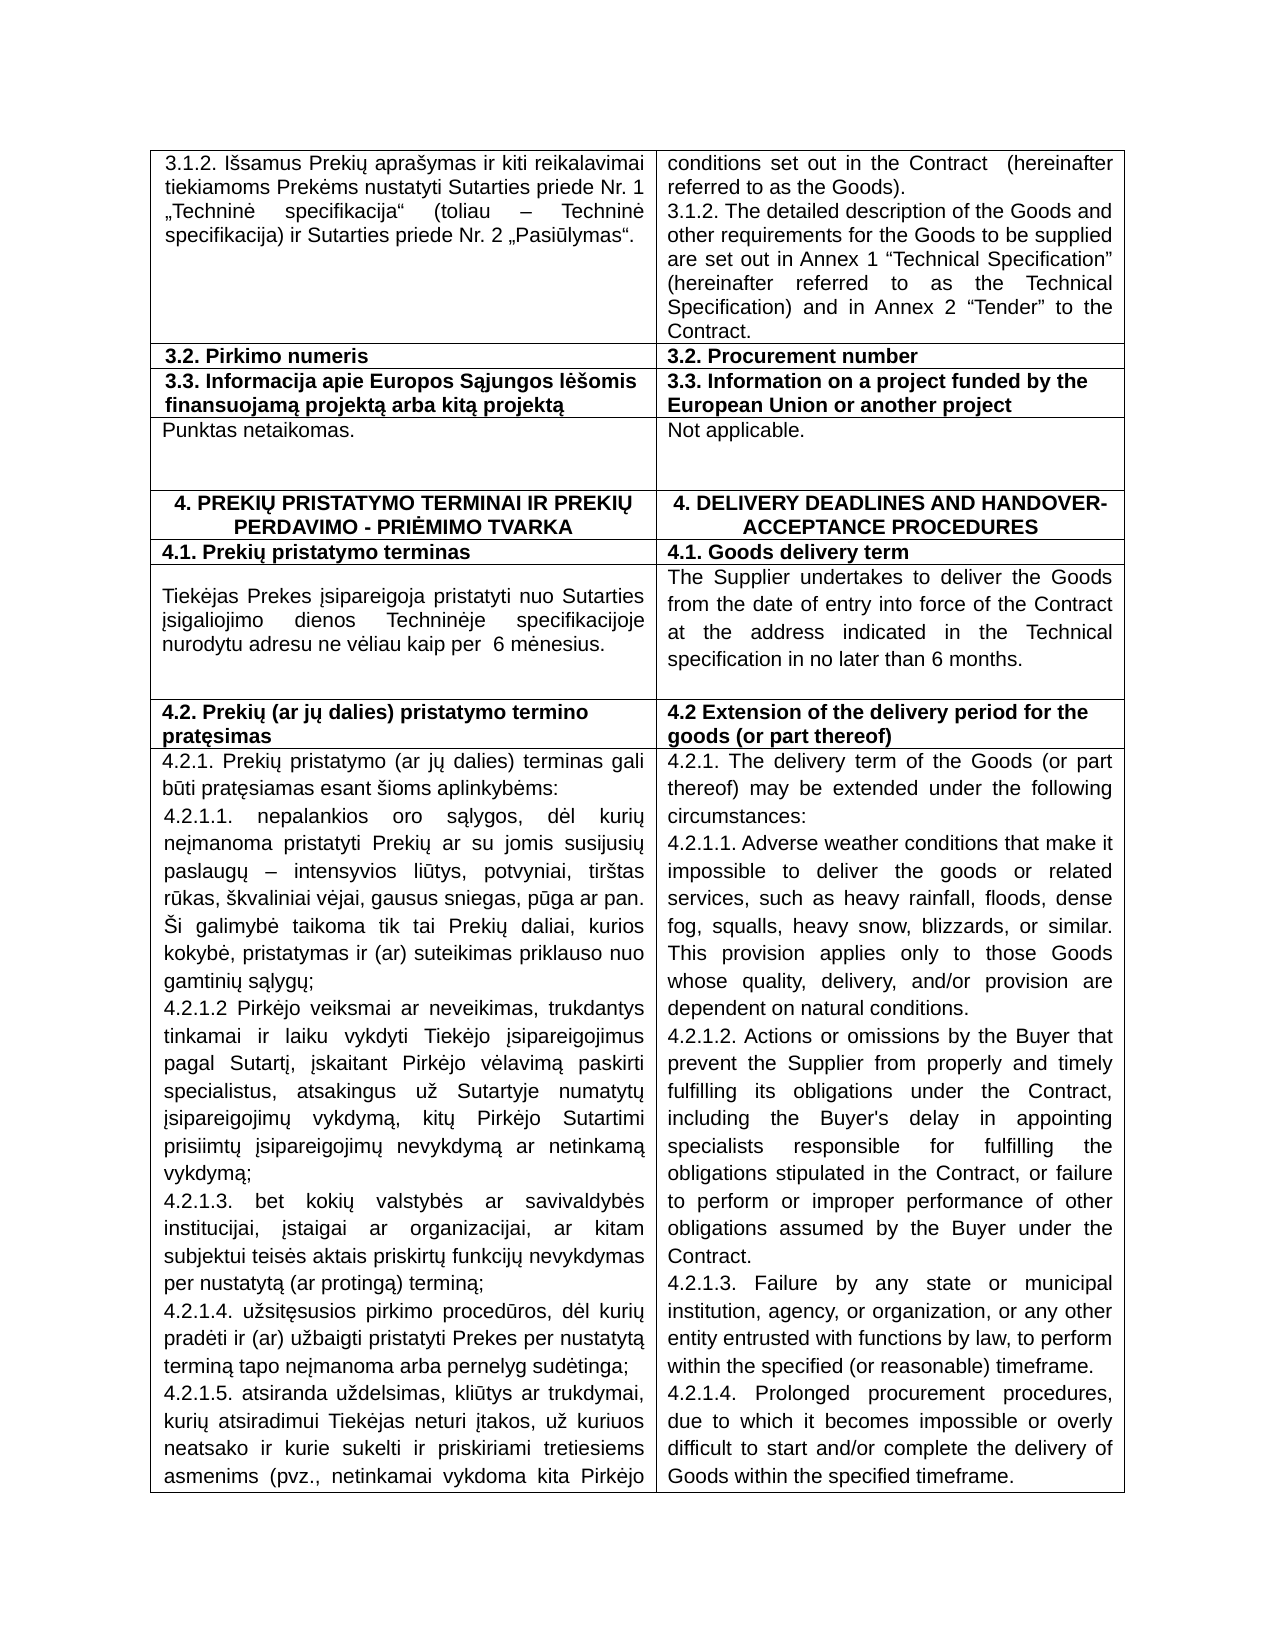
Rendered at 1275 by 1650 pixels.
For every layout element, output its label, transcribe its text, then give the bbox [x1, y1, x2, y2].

table_cell 4.2 Extension of the delivery period for the goods (or part thereof) [657, 700, 1124, 747]
table_cell 3.3. Information on a project funded by the European Union or another project [657, 369, 1124, 417]
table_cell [151, 151, 656, 343]
table_cell 3.2. Procurement number [657, 344, 1124, 368]
table_cell [657, 418, 1124, 489]
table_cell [657, 749, 1124, 1492]
table_cell 3.3. Informacija apie Europos Sąjungos lėšomis finansuojamą projektą arba kitą projektą [151, 369, 656, 417]
table_cell 6 [151, 565, 656, 698]
table_cell [151, 418, 656, 489]
table_cell 3.2. Pirkimo numeris [151, 344, 656, 368]
table_cell 4. DELIVERY DEADLINES AND HANDOVER-ACCEPTANCE PROCEDURES [657, 491, 1124, 538]
table_cell 6 [657, 565, 1124, 698]
table_cell 4. PREKIŲ PRISTATYMO TERMINAI IR PREKIŲ PERDAVIMO - PRIĖMIMO TVARKA [151, 491, 656, 538]
table_cell 4.2. Prekių (ar jų dalies) pristatymo termino pratęsimas [151, 700, 656, 747]
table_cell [657, 151, 1124, 343]
table_cell 4.1. Prekių pristatymo terminas [151, 540, 656, 563]
table_cell 4.1. Goods delivery term [657, 540, 1124, 563]
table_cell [151, 749, 656, 1492]
